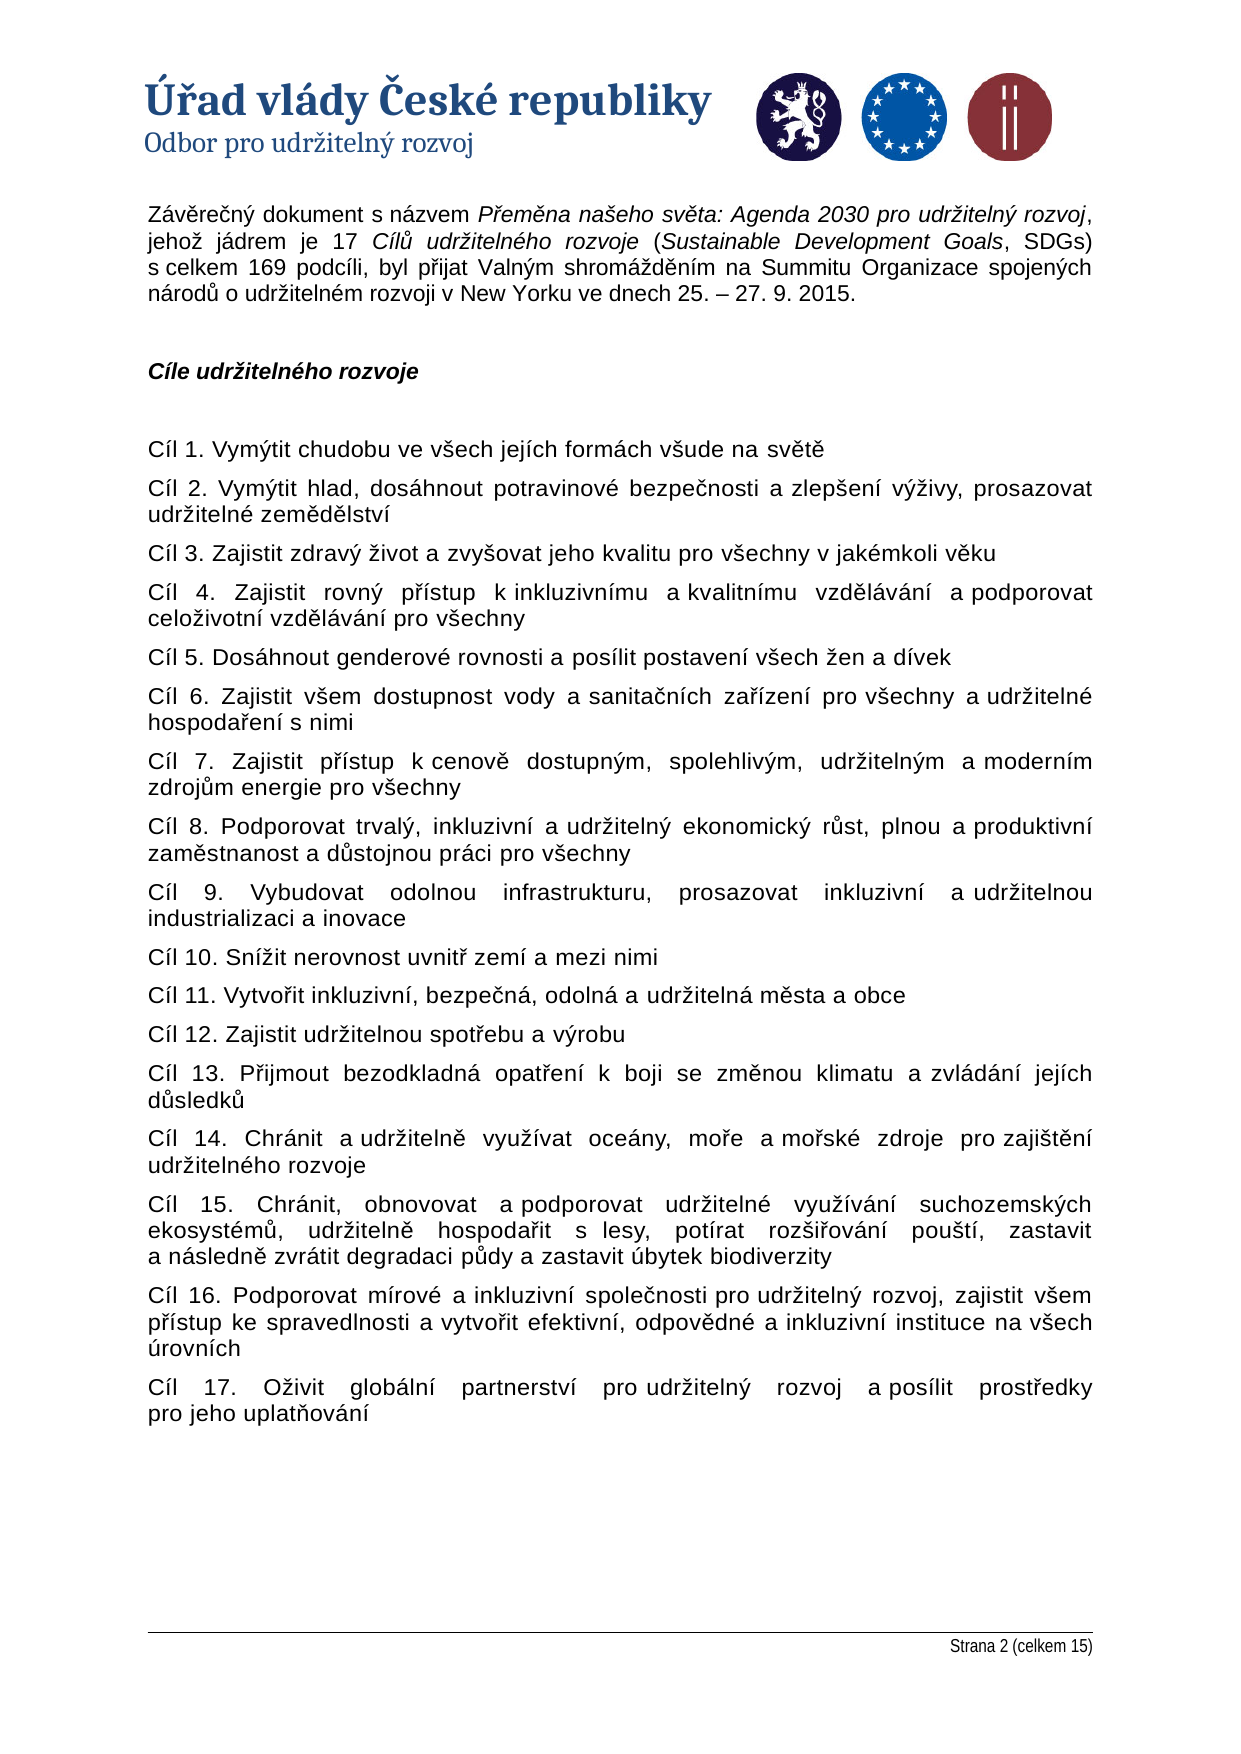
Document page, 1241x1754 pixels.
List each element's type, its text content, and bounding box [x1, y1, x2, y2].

text Cíl 10. Snížit nerovnost uvnitř zemí a mezi nimi [148, 944, 1093, 970]
text Cíl 9. Vybudovat odolnou infrastrukturu, prosazovat inkluzivní a udržitelnou industrializaci a inovace [148, 878, 1093, 931]
text Cíl 3. Zajistit zdravý život a zvyšovat jeho kvalitu pro všechny v jakémkoli věku [148, 540, 1093, 566]
subtitle Cíle udržitelného rozvoje [148, 358, 1093, 384]
text Cíl 2. Vymýtit hlad, dosáhnout potravinové bezpečnosti a zlepšení výživy, prosazovat udržitelné zemědělství [148, 475, 1093, 527]
text Cíl 5. Dosáhnout genderové rovnosti a posílit postavení všech žen a dívek [148, 644, 1093, 670]
text Cíl 11. Vytvořit inkluzivní, bezpečná, odolná a udržitelná města a obce [148, 982, 1093, 1009]
text Cíl 8. Podporovat trvalý, inkluzivní a udržitelný ekonomický růst, plnou a produktivní zaměstnanost a důstojnou práci pro všechny [148, 813, 1093, 866]
picture [756, 73, 1052, 161]
text Cíl 16. Podporovat mírové a inkluzivní společnosti pro udržitelný rozvoj, zajistit všem přístup ke spravedlnosti a vytvořit efektivní, odpovědné a inkluzivní instituce na všech úrovních [148, 1282, 1093, 1361]
text Cíl 7. Zajistit přístup k cenově dostupným, spolehlivým, udržitelným a moderním zdrojům energie pro všechny [148, 748, 1093, 801]
text Cíl 14. Chránit a udržitelně využívat oceány, moře a mořské zdroje pro zajištění udržitelného rozvoje [148, 1125, 1093, 1178]
text Cíl 13. Přijmout bezodkladná opatření k boji se změnou klimatu a zvládání jejích důsledků [148, 1060, 1093, 1113]
list Závěrečný dokument s názvem Přeměna našeho světa: Agenda 2030 pro udržitelný rozvoj, jehož jádrem je 17 Cílů udržitelného rozvoje (Sustainable Development Goals, SDGs) s celkem 169 podcíli, byl přijat Valným shromážděním na Summitu Organizace spojených národů o udržitelném rozvoji v New Yorku ve dnech 25. – 27. 9. 2015. [148, 201, 1093, 307]
text Cíl 17. Oživit globální partnerství pro udržitelný rozvoj a posílit prostředky pro jeho uplatňování [148, 1374, 1093, 1426]
text Cíl 1. Vymýtit chudobu ve všech jejích formách všude na světě [148, 436, 1093, 462]
text Cíl 4. Zajistit rovný přístup k inkluzivnímu a kvalitnímu vzdělávání a podporovat celoživotní vzdělávání pro všechny [148, 579, 1093, 631]
text Cíl 6. Zajistit všem dostupnost vody a sanitačních zařízení pro všechny a udržitelné hospodaření s nimi [148, 683, 1093, 736]
text Cíl 12. Zajistit udržitelnou spotřebu a výrobu [148, 1021, 1093, 1048]
text Cíl 15. Chránit, obnovovat a podporovat udržitelné využívání suchozemských ekosystémů, udržitelně hospodařit s lesy, potírat rozšiřování pouští, zastavit a následně zvrátit degradaci půdy a zastavit úbytek biodiverzity [148, 1191, 1093, 1270]
